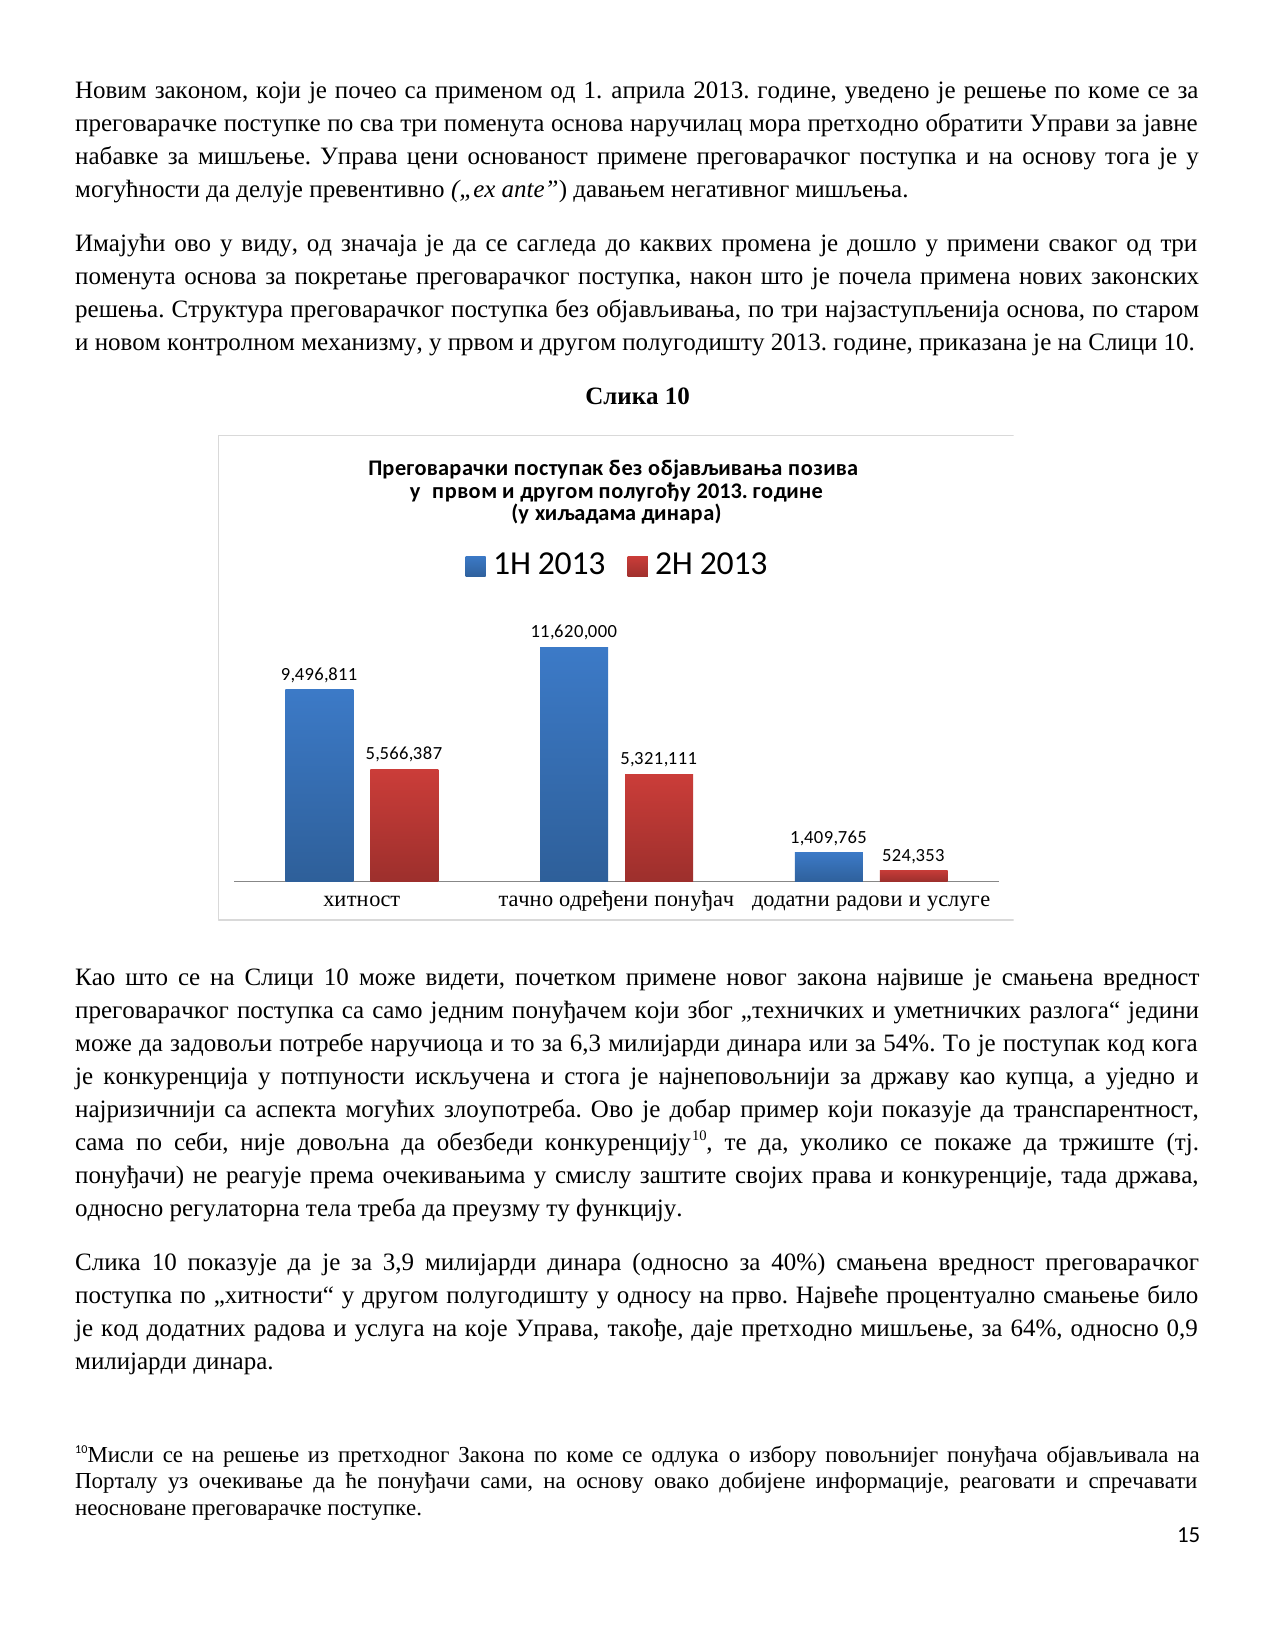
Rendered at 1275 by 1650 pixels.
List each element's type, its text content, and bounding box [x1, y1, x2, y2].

text Као што се на Слици 10 може видети, почетком примене новог закона највише је смањена вредност преговарачког поступка са само једним понуђачем који због „техничких и уметничких разлога“ једини може да задовољи потребе наручиоца и то за 6,3 милијарди динара или за 54%. То је поступак код кога је конкуренција у потпуности искључена и стога је најнеповољнији за државу као купца, а уједно и најризичнији са аспекта могућих злоупотреба. Ово је добар пример који показује да транспарентност, сама по себи, није довољна да обезбеди конкуренцију, те да, уколико се покаже да тржиште (тј. понуђачи) не реагује према очекивањима у смислу заштите својих права и конкуренције, тада држава, односно регулаторна тела треба да преузму ту функцију. [75, 962, 1200, 1222]
text Слика 10 [75, 381, 1200, 409]
text Имајући ово у виду, од значаја је да се сагледа до каквих промена је дошло у примени сваког од три поменута основа за покретање преговарачког поступка, након што је почела примена нових законских решења. Структура преговарачког поступка без објављивања, по три најзаступљенија основа, по старом и новом контролном механизму, у првом и другом полугодишту 2013. године, приказана је на Слици 10. [75, 228, 1200, 356]
text Новим законом, који је почео са применом од 1. априла 2013. године, уведено је решење по коме се за преговарачке поступке по сва три поменута основа наручилац мора претходно обратити Управи за јавне набавке за мишљење. Управа цени основаност примене преговарачког поступка и на основу тога је у могућности да делује превентивно („ex ante”) давањем негативног мишљења. [75, 75, 1200, 203]
text Слика 10 показује да је за 3,9 милијарди динара (односно за 40%) смањена вредност преговарачког поступка по „хитности“ у другом полугодишту у односу на прво. Највеће процентуално смањење било је код додатних радова и услуга на које Управа, такође, даје претходно мишљење, за 64%, односно 0,9 милијарди динара. [75, 1247, 1200, 1375]
